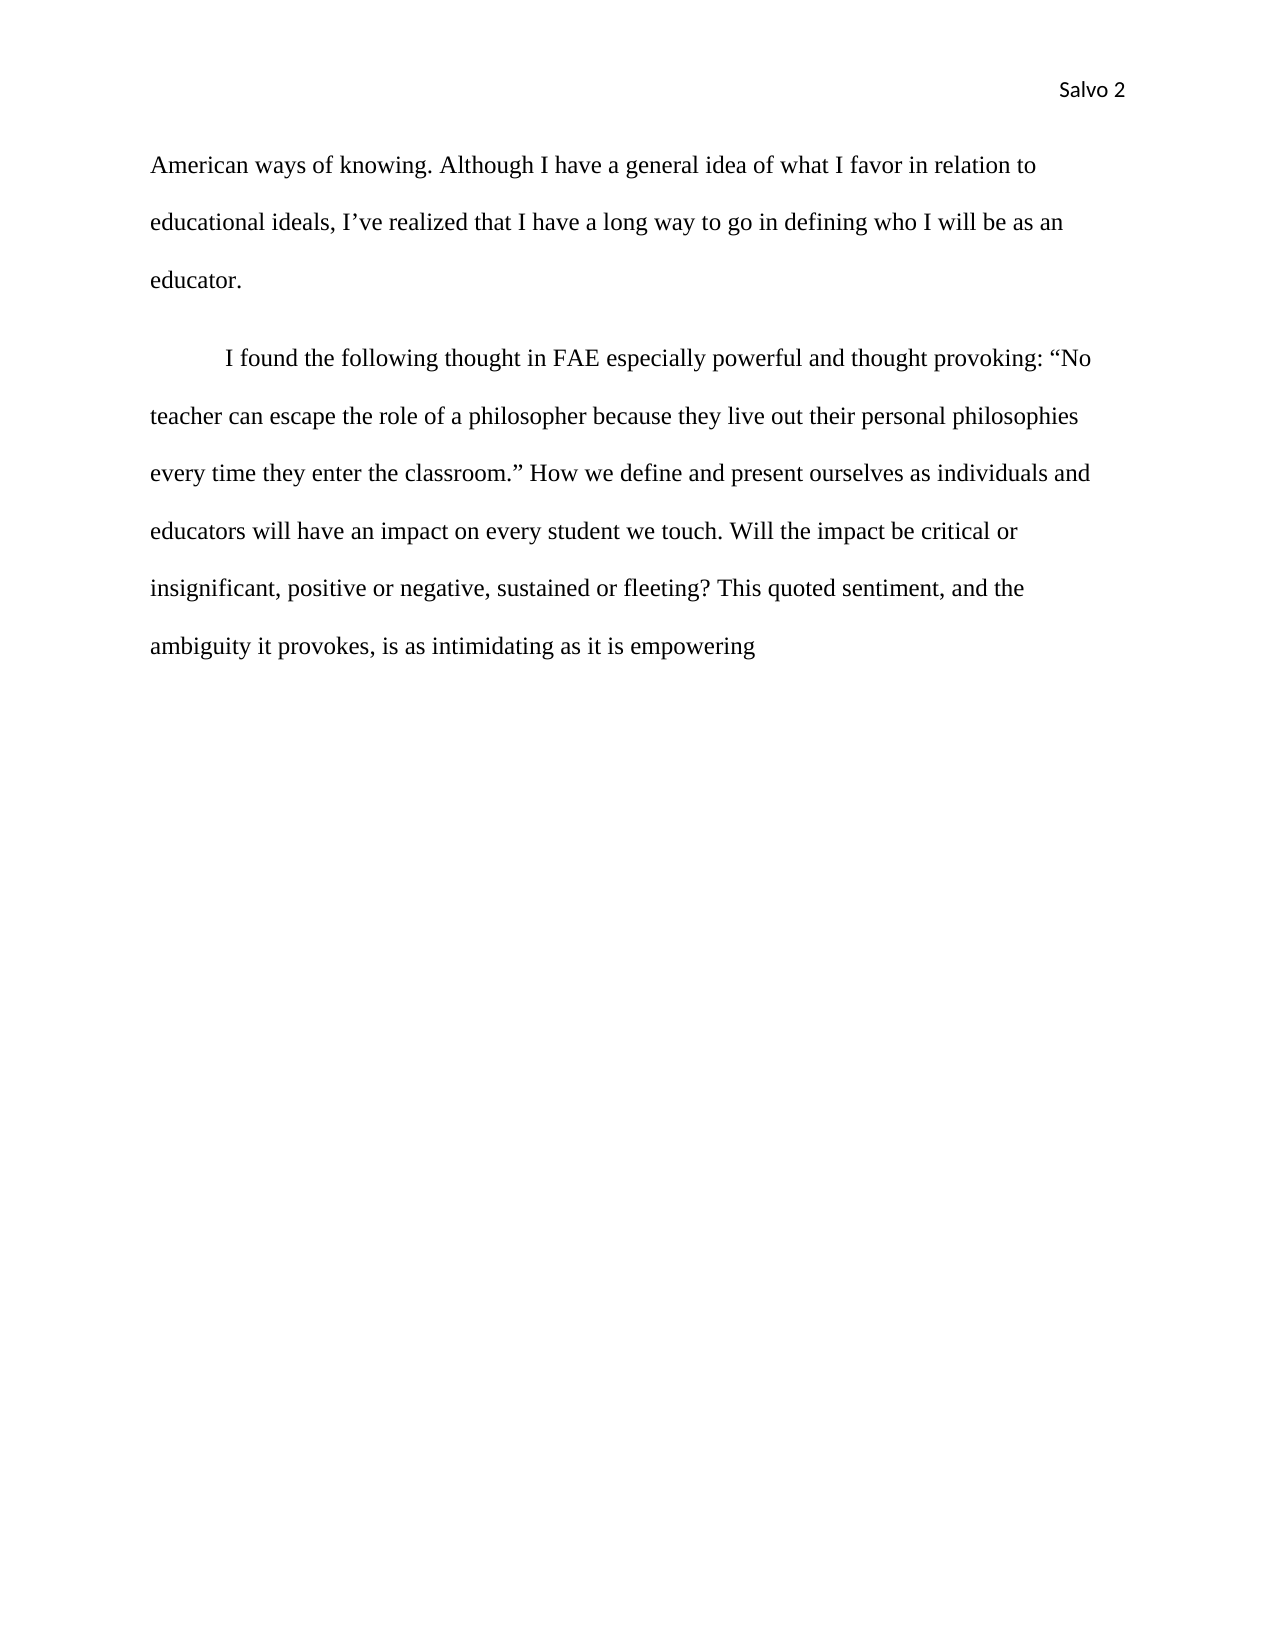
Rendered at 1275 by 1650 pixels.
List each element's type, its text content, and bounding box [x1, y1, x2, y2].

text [150, 150, 1125, 294]
text I found the following thought in FAE especially powerful and thought provoking: “No teacher can escape the role of a philosopher because they live out their personal philosophies every time they enter the classroom.” How we define and present ourselves as individuals and educators will have an impact on every student we touch. Will the impact be critical or insignificant, positive or negative, sustained or fleeting? This quoted sentiment, and the ambiguity it provokes, is as intimidating as it is empowering [150, 343, 1125, 659]
